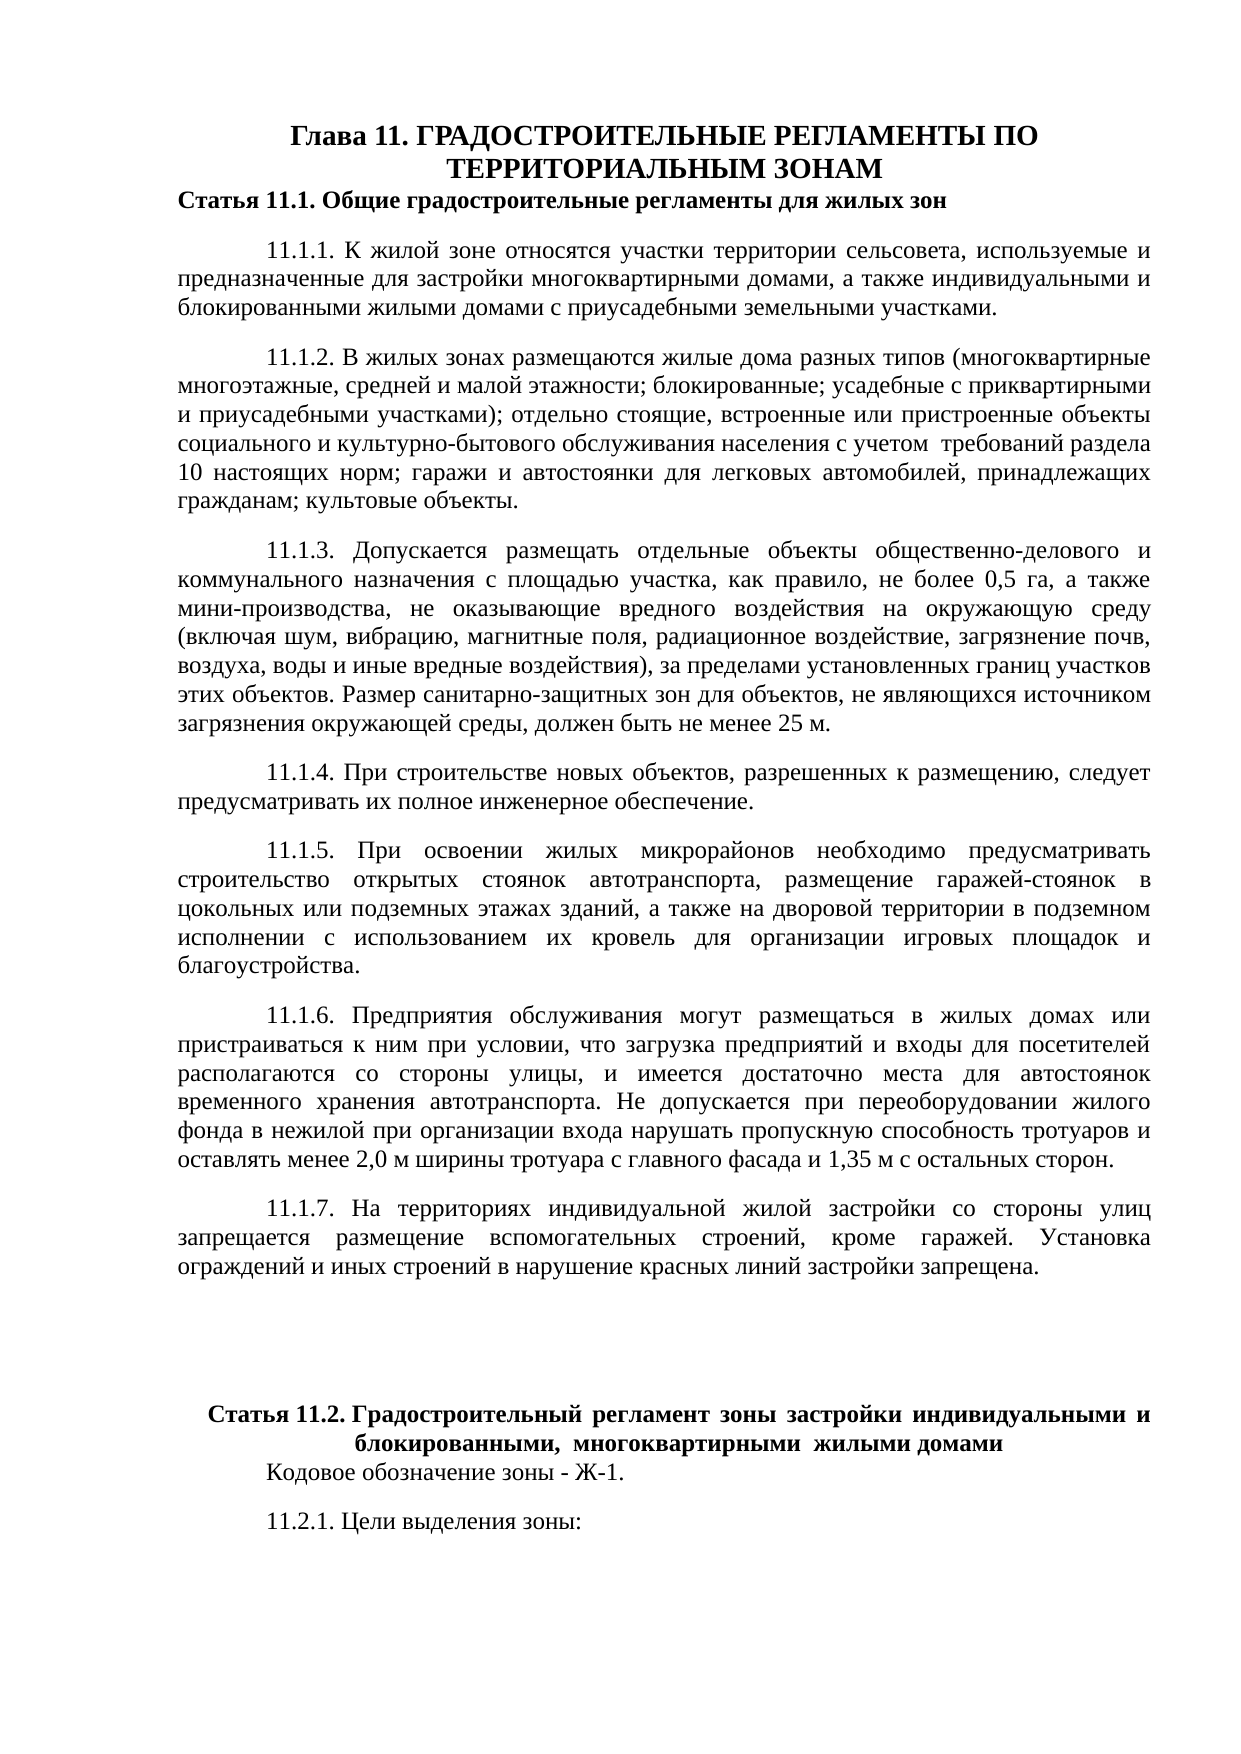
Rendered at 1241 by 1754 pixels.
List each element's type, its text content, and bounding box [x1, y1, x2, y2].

text 11.1.6. Предприятия обслуживания могут размещаться в жилых домах или пристраиваться к ним при условии, что загрузка предприятий и входы для посетителей располагаются со стороны улицы, и имеется достаточно места для автостоянок временного хранения автотранспорта. Не допускается при переоборудовании жилого фонда в нежилой при организации входа нарушать пропускную способность тротуаров и оставлять менее ширины тротуара с главного фасада и с остальных сторон. [177, 1000, 1152, 1173]
text 11.1.2. В жилых зонах размещаются жилые дома разных типов (многоквартирные многоэтажные, средней и малой этажности; блокированные; усадебные с приквартирными и приусадебными участками); отдельно стоящие, встроенные или пристроенные объекты социального и культурно-бытового обслуживания населения с учетом требований раздела 10 настоящих норм; гаражи и автостоянки для легковых автомобилей, принадлежащих гражданам; культовые объекты. [177, 342, 1152, 514]
text 11.2.1. Цели выделения зоны: [177, 1506, 1152, 1535]
text 11.1.4. При строительстве новых объектов, разрешенных к размещению, следует предусматривать их полное инженерное обеспечение. [177, 757, 1152, 815]
subtitle ГРАДОСТРОИТЕЛЬНЫЕ РЕГЛАМЕНТЫ ПО ТЕРРИТОРИАЛЬНЫМ ЗОНАМ [177, 118, 1152, 185]
text 11.1.1. К жилой зоне относятся участки территории сельсовета, используемые и предназначенные для застройки многоквартирными домами, а также индивидуальными и блокированными жилыми домами с приусадебными земельными участками. [177, 235, 1152, 321]
text 11.1.3. Допускается размещать отдельные объекты общественно-делового и коммунального назначения с площадью участка, как правило, не более , а также мини-производства, не оказывающие вредного воздействия на окружающую среду (включая шум, вибрацию, магнитные поля, радиационное воздействие, загрязнение почв, воздуха, воды и иные вредные воздействия), за пределами установленных границ участков этих объектов. Размер санитарно-защитных зон для объектов, не являющихся источником загрязнения окружающей среды, должен быть не менее . [177, 535, 1152, 736]
text 11.1.5. При освоении жилых микрорайонов необходимо предусматривать строительство открытых стоянок автотранспорта, размещение гаражей-стоянок в цокольных или подземных этажах зданий, а также на дворовой территории в подземном исполнении с использованием их кровель для организации игровых площадок и благоустройства. [177, 836, 1152, 979]
text 11.1.7. На территориях индивидуальной жилой застройки со стороны улиц запрещается размещение вспомогательных строений, кроме гаражей. Установка ограждений и иных строений в нарушение красных линий застройки запрещена. [177, 1193, 1152, 1280]
list Общие градостроительные регламенты для жилых зон [177, 185, 1152, 214]
list Градостроительный регламент зоны застройки индивидуальными и блокированными, многоквартирными жилыми домами [207, 1399, 1152, 1457]
text Кодовое обозначение зоны - Ж-1. [177, 1457, 1152, 1485]
